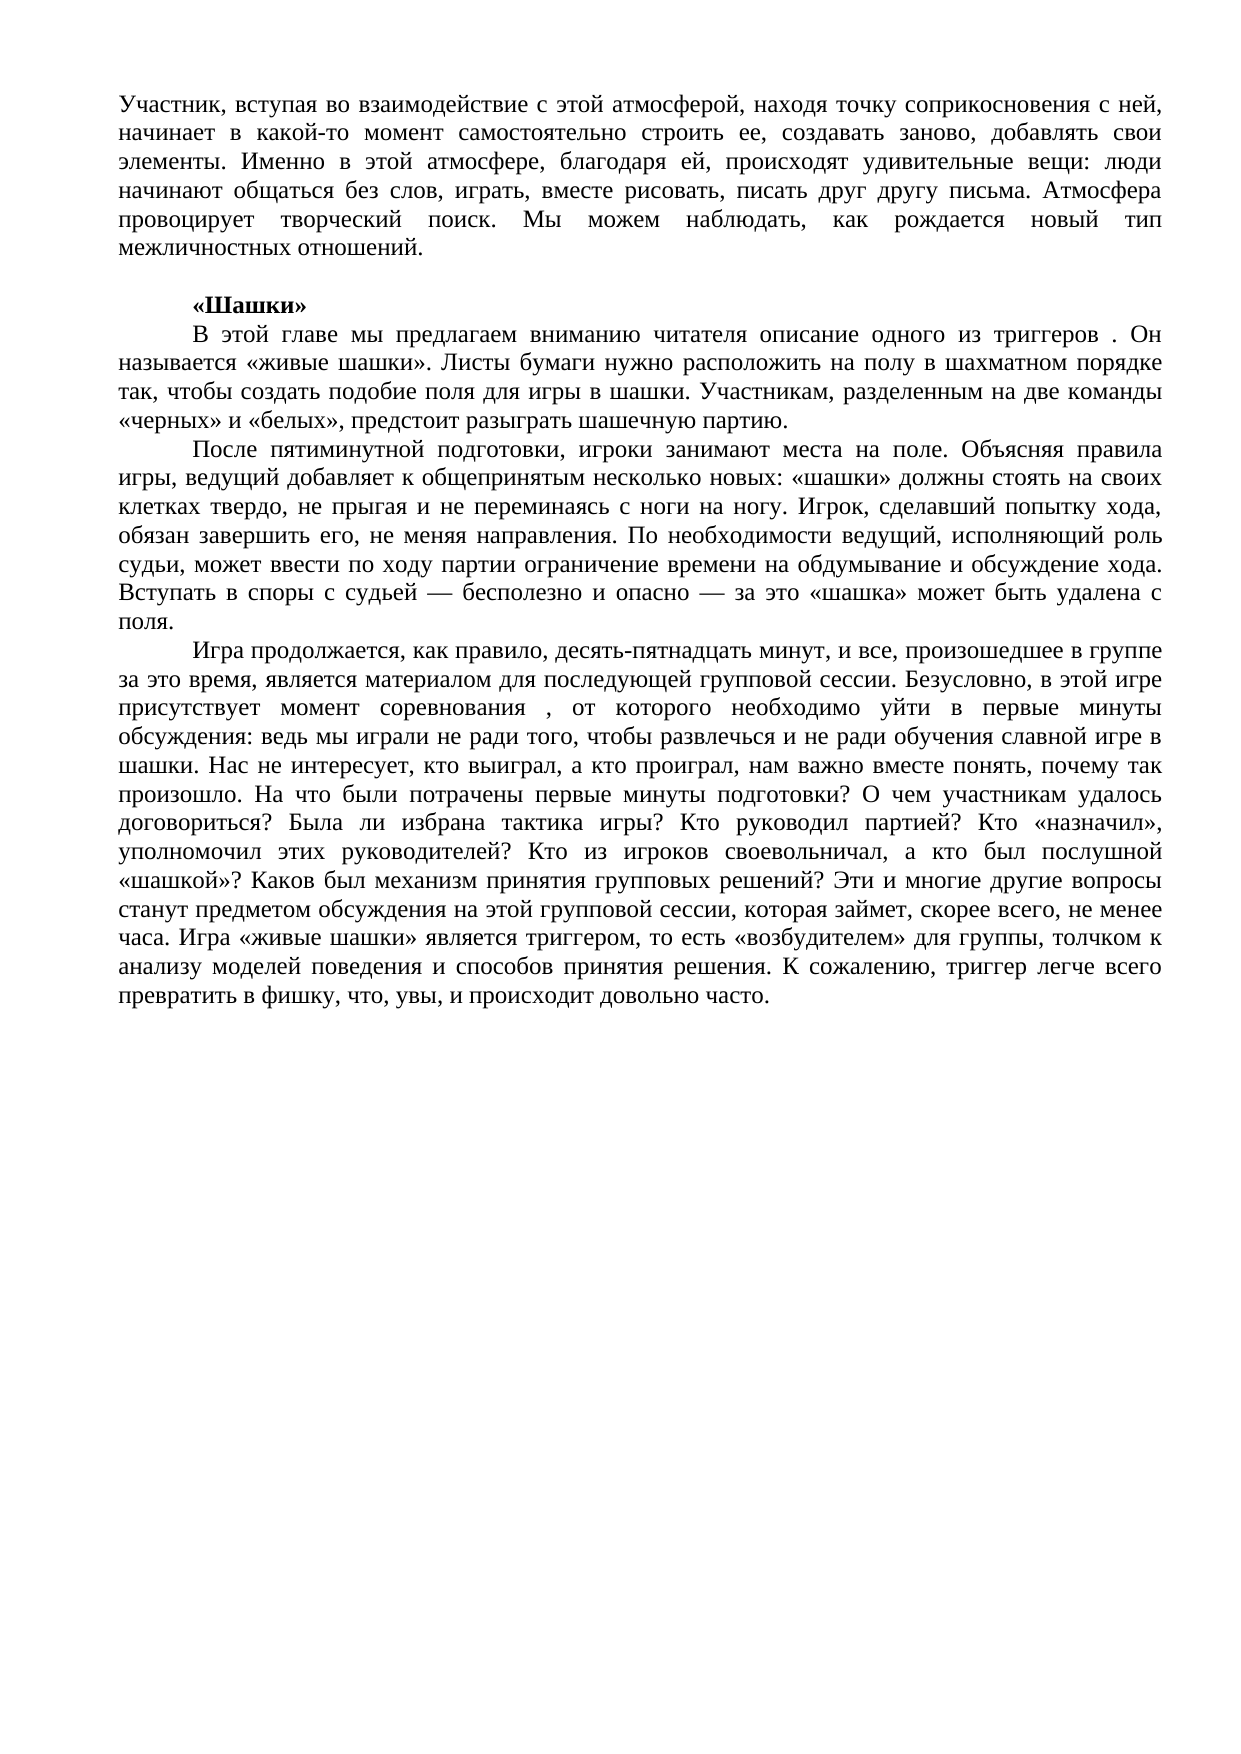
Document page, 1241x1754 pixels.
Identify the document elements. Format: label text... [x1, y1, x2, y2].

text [118, 89, 1163, 261]
text «Шашки» [118, 290, 1163, 319]
text В этой главе мы предлагаем вниманию читателя описание одного из триггеров . Он называется «живые шашки». Листы бумаги нужно расположить на полу в шахматном порядке так, чтобы создать подобие поля для игры в шашки. Участникам, разделенным на две команды «черных» и «белых», предстоит разыграть шашечную партию. [118, 319, 1163, 434]
text После пятиминутной подготовки, игроки занимают места на поле. Объясняя правила игры, ведущий добавляет к общепринятым несколько новых: «шашки» должны стоять на своих клетках твердо, не прыгая и не переминаясь с ноги на ногу. Игрок, сделавший попытку хода, обязан завершить его, не меняя направления. По необходимости ведущий, исполняющий роль судьи, может ввести по ходу партии ограничение времени на обдумывание и обсуждение хода. Вступать в споры с судьей — бесполезно и опасно — за это «шашка» может быть удалена с поля. [118, 434, 1163, 635]
text Игра продолжается, как правило, десять-пятнадцать минут, и все, произошедшее в группе за это время, является материалом для последующей групповой сессии. Безусловно, в этой игре присутствует момент соревнования , от которого необходимо уйти в первые минуты обсуждения: ведь мы играли не ради того, чтобы развлечься и не ради обучения славной игре в шашки. Нас не интересует, кто выиграл, а кто проиграл, нам важно вместе понять, почему так произошло. На что были потрачены первые минуты подготовки? О чем участникам удалось договориться? Была ли избрана тактика игры? Кто руководил партией? Кто «назначил», уполномочил этих руководителей? Кто из игроков своевольничал, а кто был послушной «шашкой»? Каков был механизм принятия групповых решений? Эти и многие другие вопросы станут предметом обсуждения на этой групповой сессии, которая займет, скорее всего, не менее часа. Игра «живые шашки» является триггером, то есть «возбудителем» для группы, толчком к анализу моделей поведения и способов принятия решения. К сожалению, триггер легче всего превратить в фишку, что, увы, и происходит довольно часто. [118, 635, 1163, 1009]
